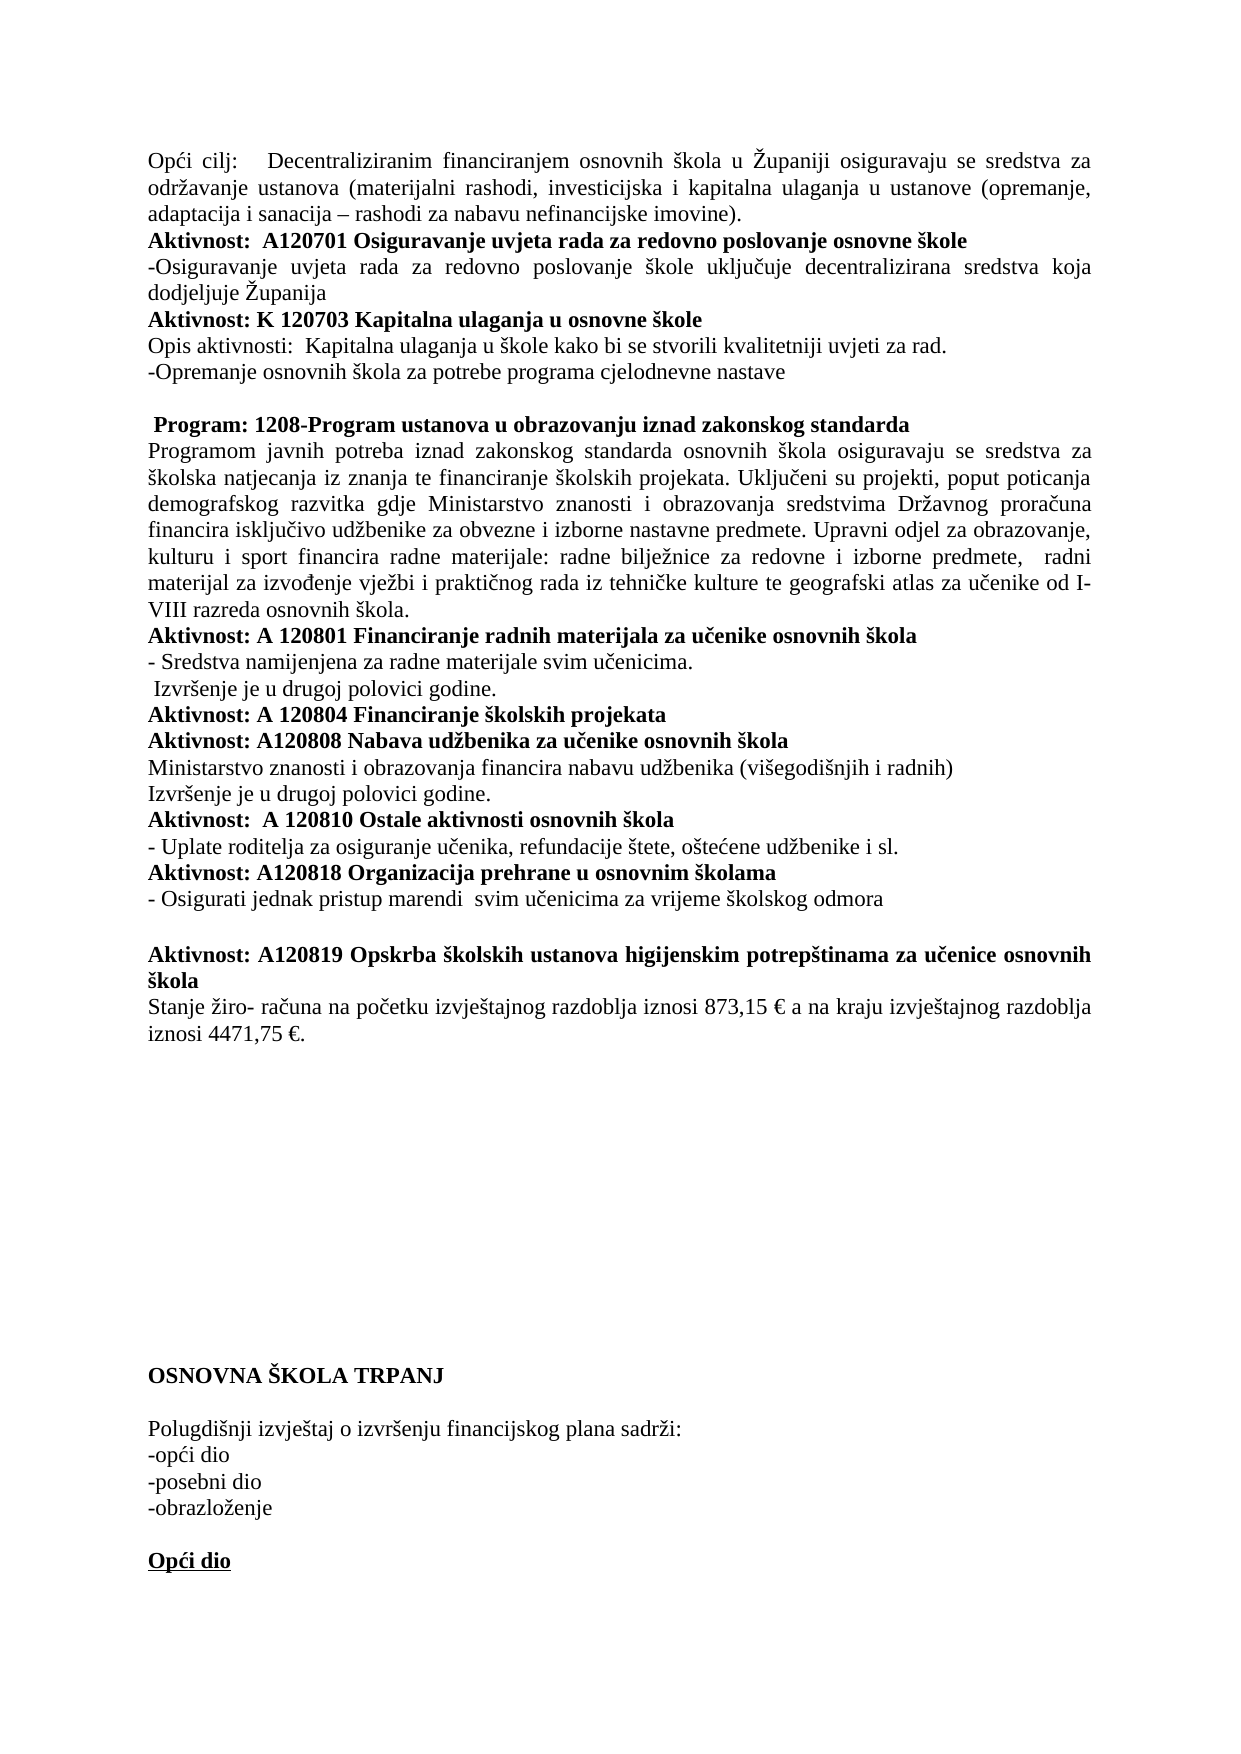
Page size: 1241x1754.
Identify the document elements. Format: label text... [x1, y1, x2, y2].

text -Opremanje osnovnih škola za potrebe programa cjelodnevne nastave [148, 358, 1093, 385]
text -posebni dio [148, 1468, 1093, 1494]
text Programom javnih potreba iznad zakonskog standarda osnovnih škola osiguravaju se sredstva za školska natjecanja iz znanja te financiranje školskih projekata. Uključeni su projekti, poput poticanja demografskog razvitka gdje Ministarstvo znanosti i obrazovanja sredstvima Državnog proračuna financira isključivo udžbenike za obvezne i izborne nastavne predmete. Upravni odjel za obrazovanje, kulturu i sport financira radne materijale: radne bilježnice za redovne i izborne predmete, radni materijal za izvođenje vježbi i praktičnog rada iz tehničke kulture te geografski atlas za učenike od I-VIII razreda osnovnih škola. [148, 437, 1093, 622]
text Opći cilj: Decentraliziranim financiranjem osnovnih škola u Županiji osiguravaju se sredstva za održavanje ustanova (materijalni rashodi, investicijska i kapitalna ulaganja u ustanove (opremanje, adaptacija i sanacija – rashodi za nabavu nefinancijske imovine). [148, 148, 1093, 227]
text Aktivnost: A 120804 Financiranje školskih projekata [148, 701, 1093, 727]
text Aktivnost: K 120703 Kapitalna ulaganja u osnovne škole [148, 306, 1093, 332]
text -obrazloženje [148, 1494, 1093, 1520]
text Aktivnost: A 120810 Ostale aktivnosti osnovnih škola [148, 806, 1093, 833]
text Izvršenje je u drugoj polovici godine. [148, 780, 1093, 806]
text - Osigurati jednak pristup marendi svim učenicima za vrijeme školskog odmora [148, 886, 1093, 912]
text Program: 1208-Program ustanova u obrazovanju iznad zakonskog standarda [148, 411, 1093, 437]
text -opći dio [148, 1441, 1093, 1468]
text Ministarstvo znanosti i obrazovanja financira nabavu udžbenika (višegodišnjih i radnih) [148, 754, 1093, 780]
text - Sredstva namijenjena za radne materijale svim učenicima. [148, 648, 1093, 675]
text Opći dio [148, 1547, 1093, 1573]
text Aktivnost: A120701 Osiguravanje uvjeta rada za redovno poslovanje osnovne škole [148, 227, 1093, 253]
text Aktivnost: A120819 Opskrba školskih ustanova higijenskim potrepštinama za učenice osnovnih škola [148, 941, 1093, 993]
text Aktivnost: A120808 Nabava udžbenika za učenike osnovnih škola [148, 727, 1093, 754]
text Aktivnost: A120818 Organizacija prehrane u osnovnim školama [148, 859, 1093, 886]
text Izvršenje je u drugoj polovici godine. [148, 675, 1093, 701]
text Opis aktivnosti: Kapitalna ulaganja u škole kako bi se stvorili kvalitetniji uvjeti za rad. [148, 332, 1093, 358]
text Polugdišnji izvještaj o izvršenju financijskog plana sadrži: [148, 1415, 1093, 1441]
text -Osiguravanje uvjeta rada za redovno poslovanje škole uključuje decentralizirana sredstva koja dodjeljuje Županija [148, 253, 1093, 306]
text Aktivnost: A 120801 Financiranje radnih materijala za učenike osnovnih škola [148, 622, 1093, 648]
text Stanje žiro- računa na početku izvještajnog razdoblja iznosi 873,15 € a na kraju izvještajnog razdoblja iznosi 4471,75 €. [148, 993, 1093, 1046]
text - Uplate roditelja za osiguranje učenika, refundacije štete, oštećene udžbenike i sl. [148, 833, 1093, 859]
text OSNOVNA ŠKOLA TRPANJ [148, 1362, 1093, 1389]
